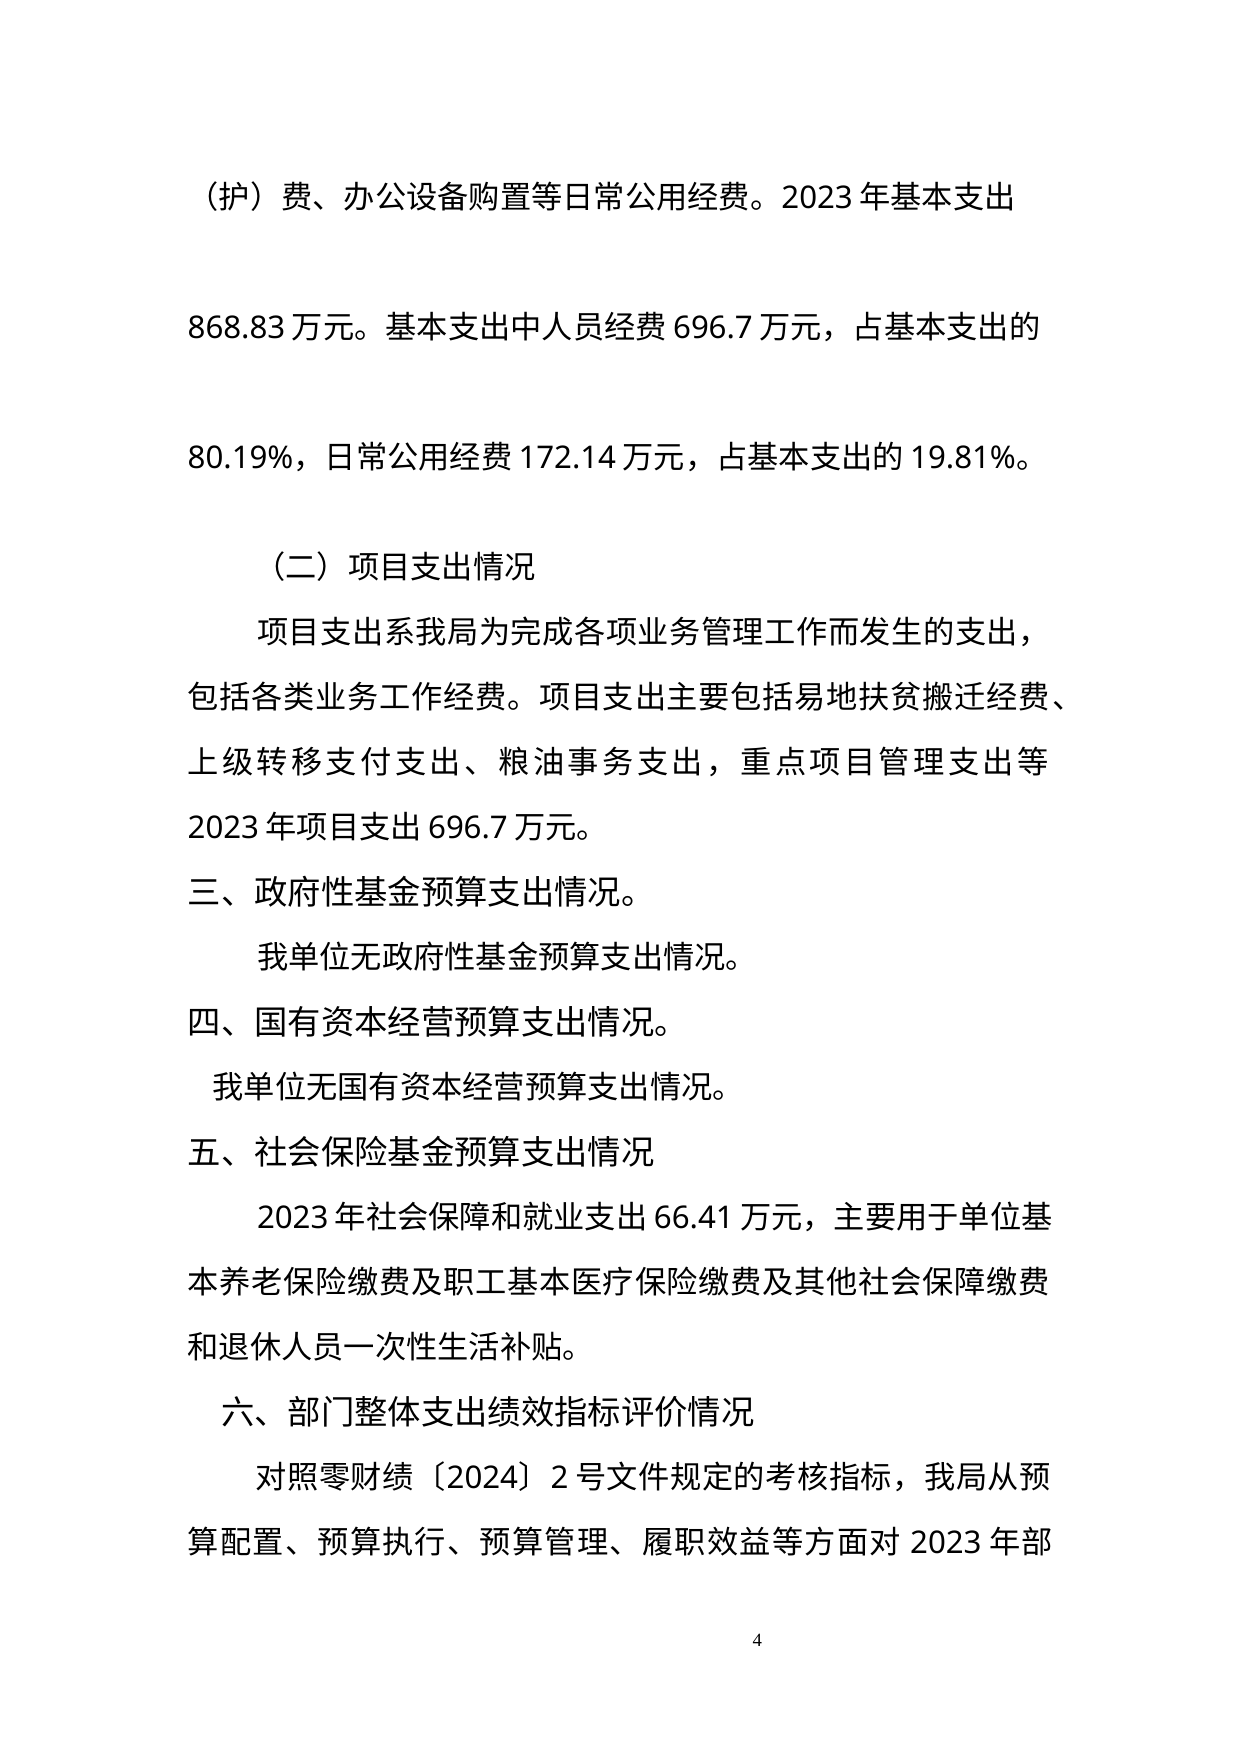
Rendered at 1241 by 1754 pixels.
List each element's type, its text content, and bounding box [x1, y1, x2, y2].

text 六、部门整体支出绩效指标评价情况 [187, 1377, 1053, 1442]
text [187, 162, 1053, 487]
list 国有资本经营预算支出情况。 [187, 987, 1053, 1052]
list 三、政府性基金预算支出情况。 [187, 857, 1053, 922]
list 五、社会保险基金预算支出情况 [187, 1117, 1053, 1182]
text （二）项目支出情况 [187, 532, 1053, 597]
text 2023年社会保障和就业支出66.41万元，主要用于单位基本养老保险缴费及职工基本医疗保险缴费及其他社会保障缴费和退休人员一次性生活补贴。 [187, 1182, 1053, 1377]
text 我单位无政府性基金预算支出情况。 [187, 922, 1053, 987]
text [187, 1442, 1053, 1572]
text 项目支出系我局为完成各项业务管理工作而发生的支出，包括各类业务工作经费。项目支出主要包括易地扶贫搬迁经费、上级转移支付支出、粮油事务支出，重点项目管理支出等。2023年项目支出696.7万元。 [187, 597, 1053, 857]
list 我单位无国有资本经营预算支出情况。 [187, 1052, 1053, 1117]
